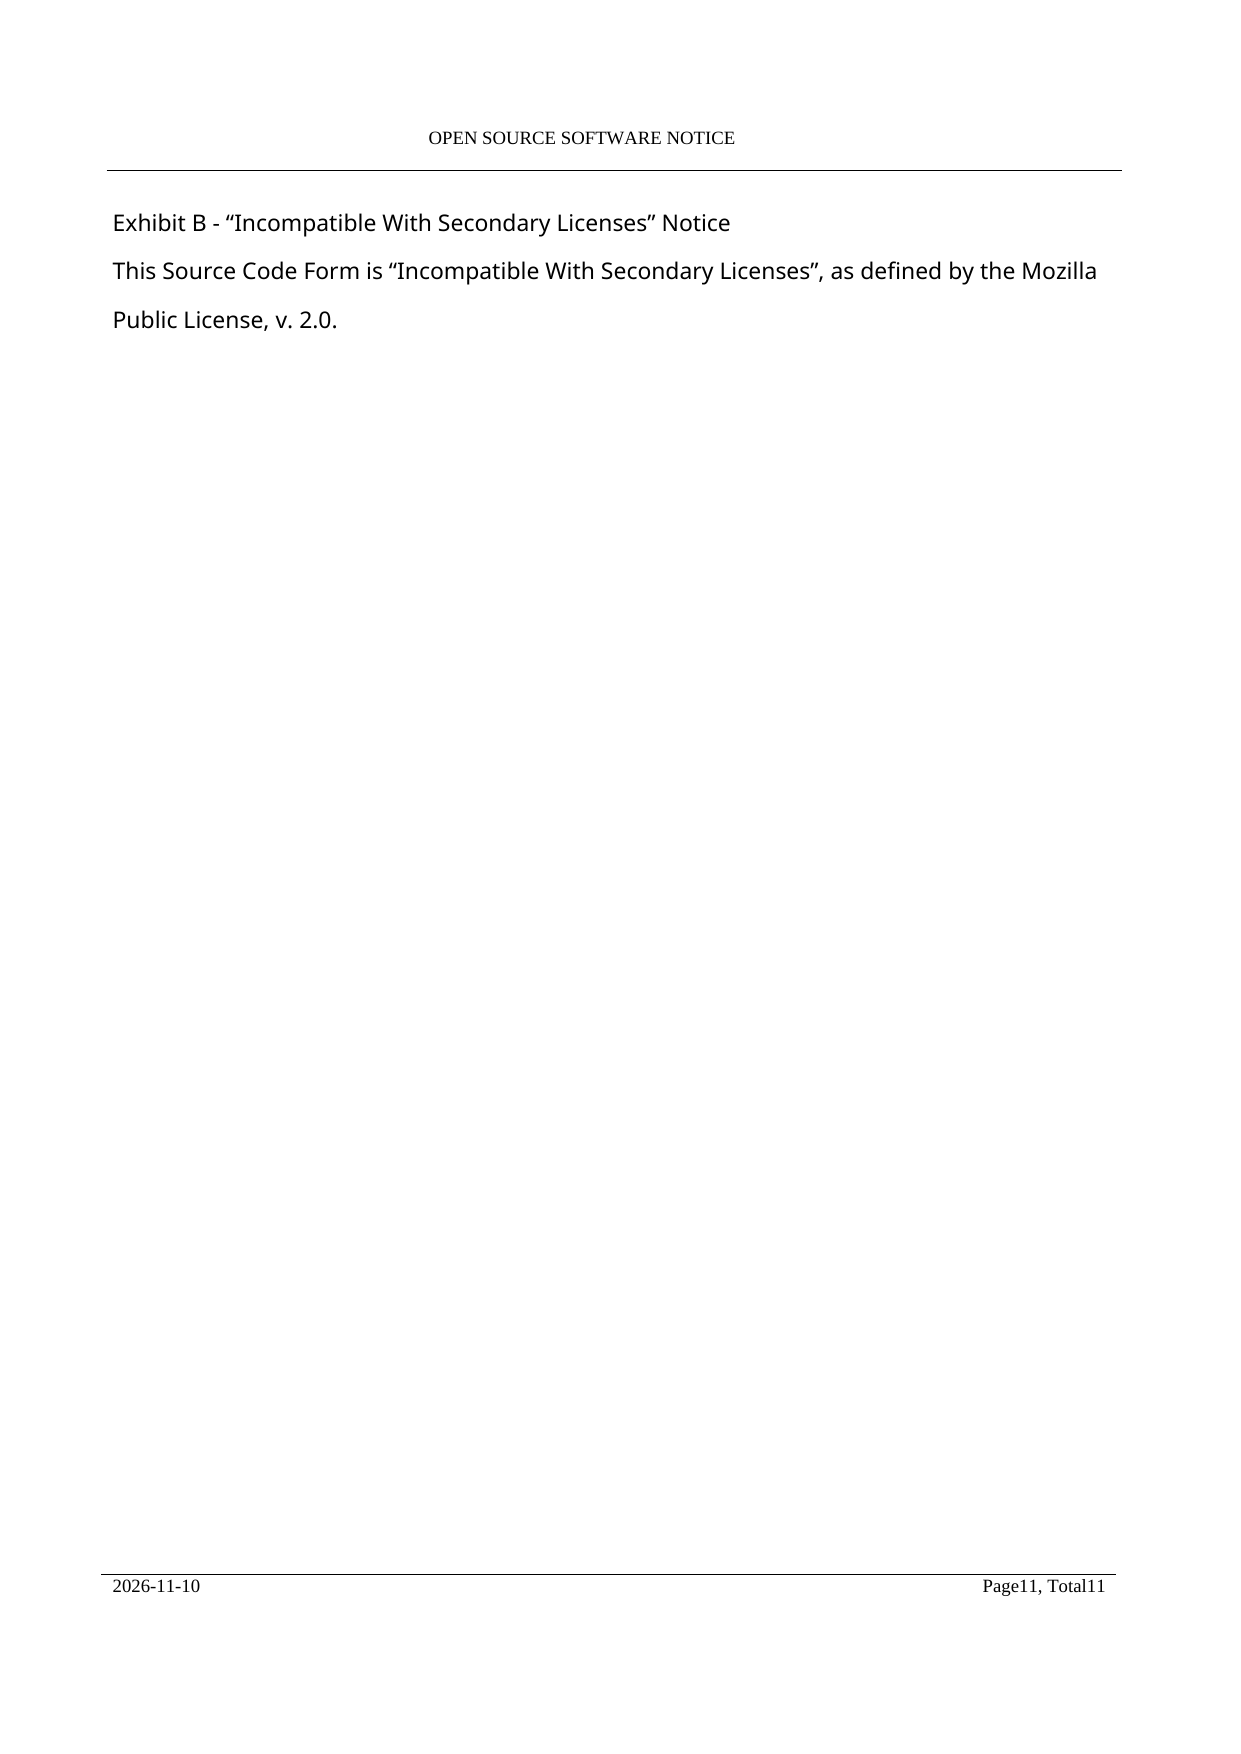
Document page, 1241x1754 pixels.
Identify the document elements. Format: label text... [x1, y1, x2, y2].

text This Source Code Form is “Incompatible With Secondary Licenses”, as defined by the Mozilla Public License, v. 2.0. [112, 254, 1128, 336]
text Exhibit B - “Incompatible With Secondary Licenses” Notice [112, 206, 1128, 239]
